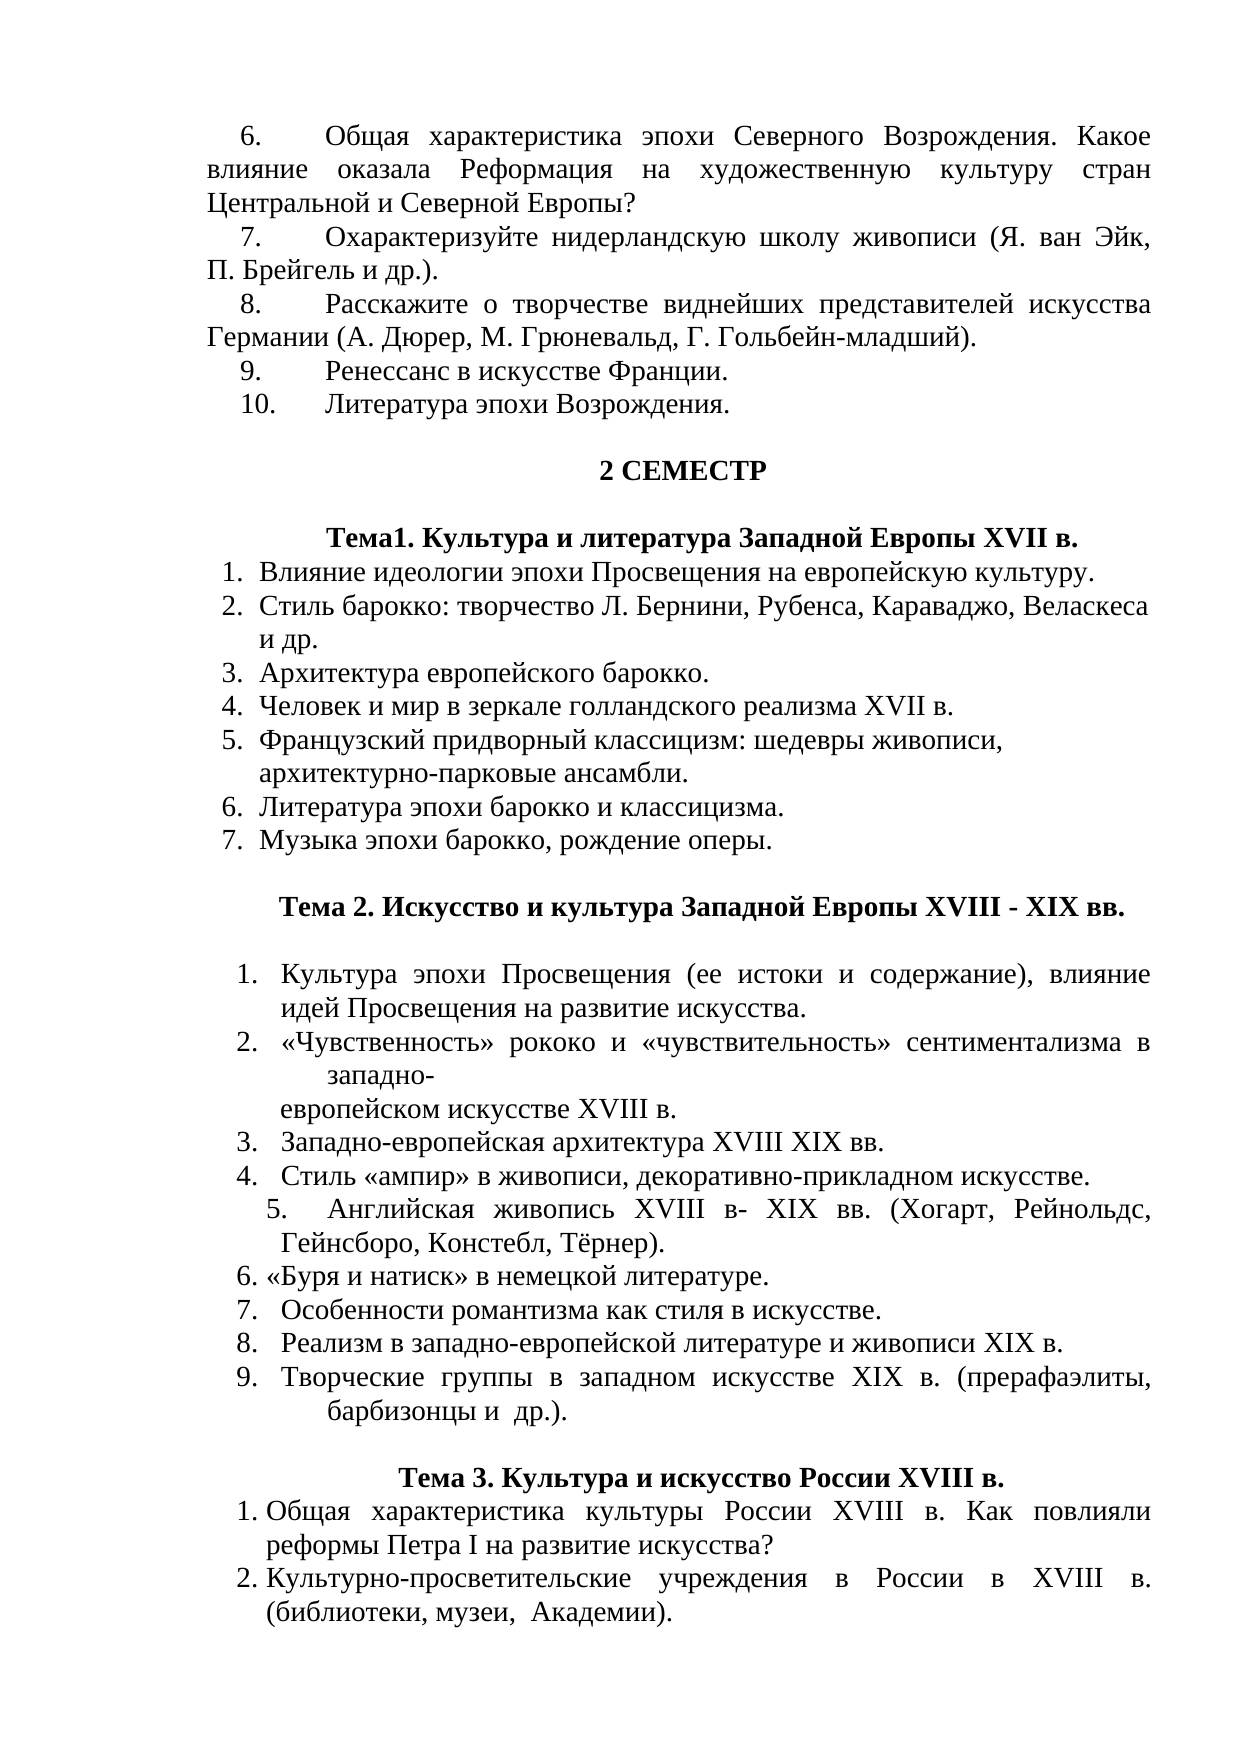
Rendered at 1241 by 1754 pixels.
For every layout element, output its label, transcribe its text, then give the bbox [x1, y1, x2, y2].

list Стиль барокко: творчество Л. Бернини, Рубенса, Караваджо, Веласкеса и др. [221, 588, 1152, 655]
list Французский придворный классицизм: шедевры живописи, архитектурно-парковые ансамбли. [221, 722, 1152, 789]
list Литература эпохи Возрождения. [207, 386, 1152, 420]
list Ренессанс в искусстве Франции. [207, 353, 1152, 386]
list Английская живопись XVIII в- XIX вв. (Хогарт, Рейнольдс, Гейнсборо, Констебл, Тёрнер). [266, 1191, 1152, 1258]
list Охарактеризуйте нидерландскую школу живописи (Я. ван Эйк, П. Брейгель и др.). [207, 219, 1152, 286]
text европейском искусстве XVIII в. [236, 1091, 1152, 1124]
list «Буря и натиск» в немецкой литературе. [236, 1258, 1152, 1292]
text Тема1. Культура и литература Западной Европы XVII в. [252, 521, 1152, 554]
list Западно-европейская архитектура XVIII XIX вв. [236, 1124, 1152, 1158]
text Тема 2. Искусство и культура Западной Европы XVIII - XIX вв. [252, 889, 1152, 923]
text 2 СЕМЕСТР [214, 453, 1152, 487]
list Особенности романтизма как стиля в искусстве. [236, 1292, 1152, 1326]
list Реализм в западно-европейской литературе и живописи XIX в. [236, 1326, 1152, 1359]
list Расскажите о творчестве виднейших представителей искусства Германии (А. Дюрер, М. Грюневальд, Г. Гольбейн-младший). [207, 286, 1152, 353]
list «Чувственность» рококо и «чувствительность» сентиментализма в западно- [236, 1024, 1152, 1091]
list Культура эпохи Просвещения (ее истоки и содержание), влияние идей Просвещения на развитие искусства. [236, 957, 1152, 1024]
list Архитектура европейского барокко. [221, 655, 1152, 688]
list Влияние идеологии эпохи Просвещения на европейскую культуру. [221, 554, 1152, 588]
list Культурно-просветительские учреждения в России в XVIII в. (библиотеки, музеи, Академии). [236, 1560, 1152, 1627]
list Музыка эпохи барокко, рождение оперы. [221, 822, 1152, 856]
list Человек и мир в зеркале голландского реализма XVII в. [221, 688, 1152, 722]
text Тема 3. Культура и искусство России XVIII в. [251, 1460, 1152, 1493]
list Творческие группы в западном искусстве XIX в. (прерафаэлиты, барбизонцы и др.). [236, 1359, 1152, 1426]
list Стиль «ампир» в живописи, декоративно-прикладном искусстве. [236, 1158, 1152, 1191]
list Общая характеристика культуры России XVIII в. Как повлияли реформы Петра I на развитие искусства? [236, 1493, 1152, 1560]
list Общая характеристика эпохи Северного Возрождения. Какое влияние оказала Реформация на художественную культуру стран Центральной и Северной Европы? [207, 118, 1152, 219]
list Литература эпохи барокко и классицизма. [221, 789, 1152, 822]
